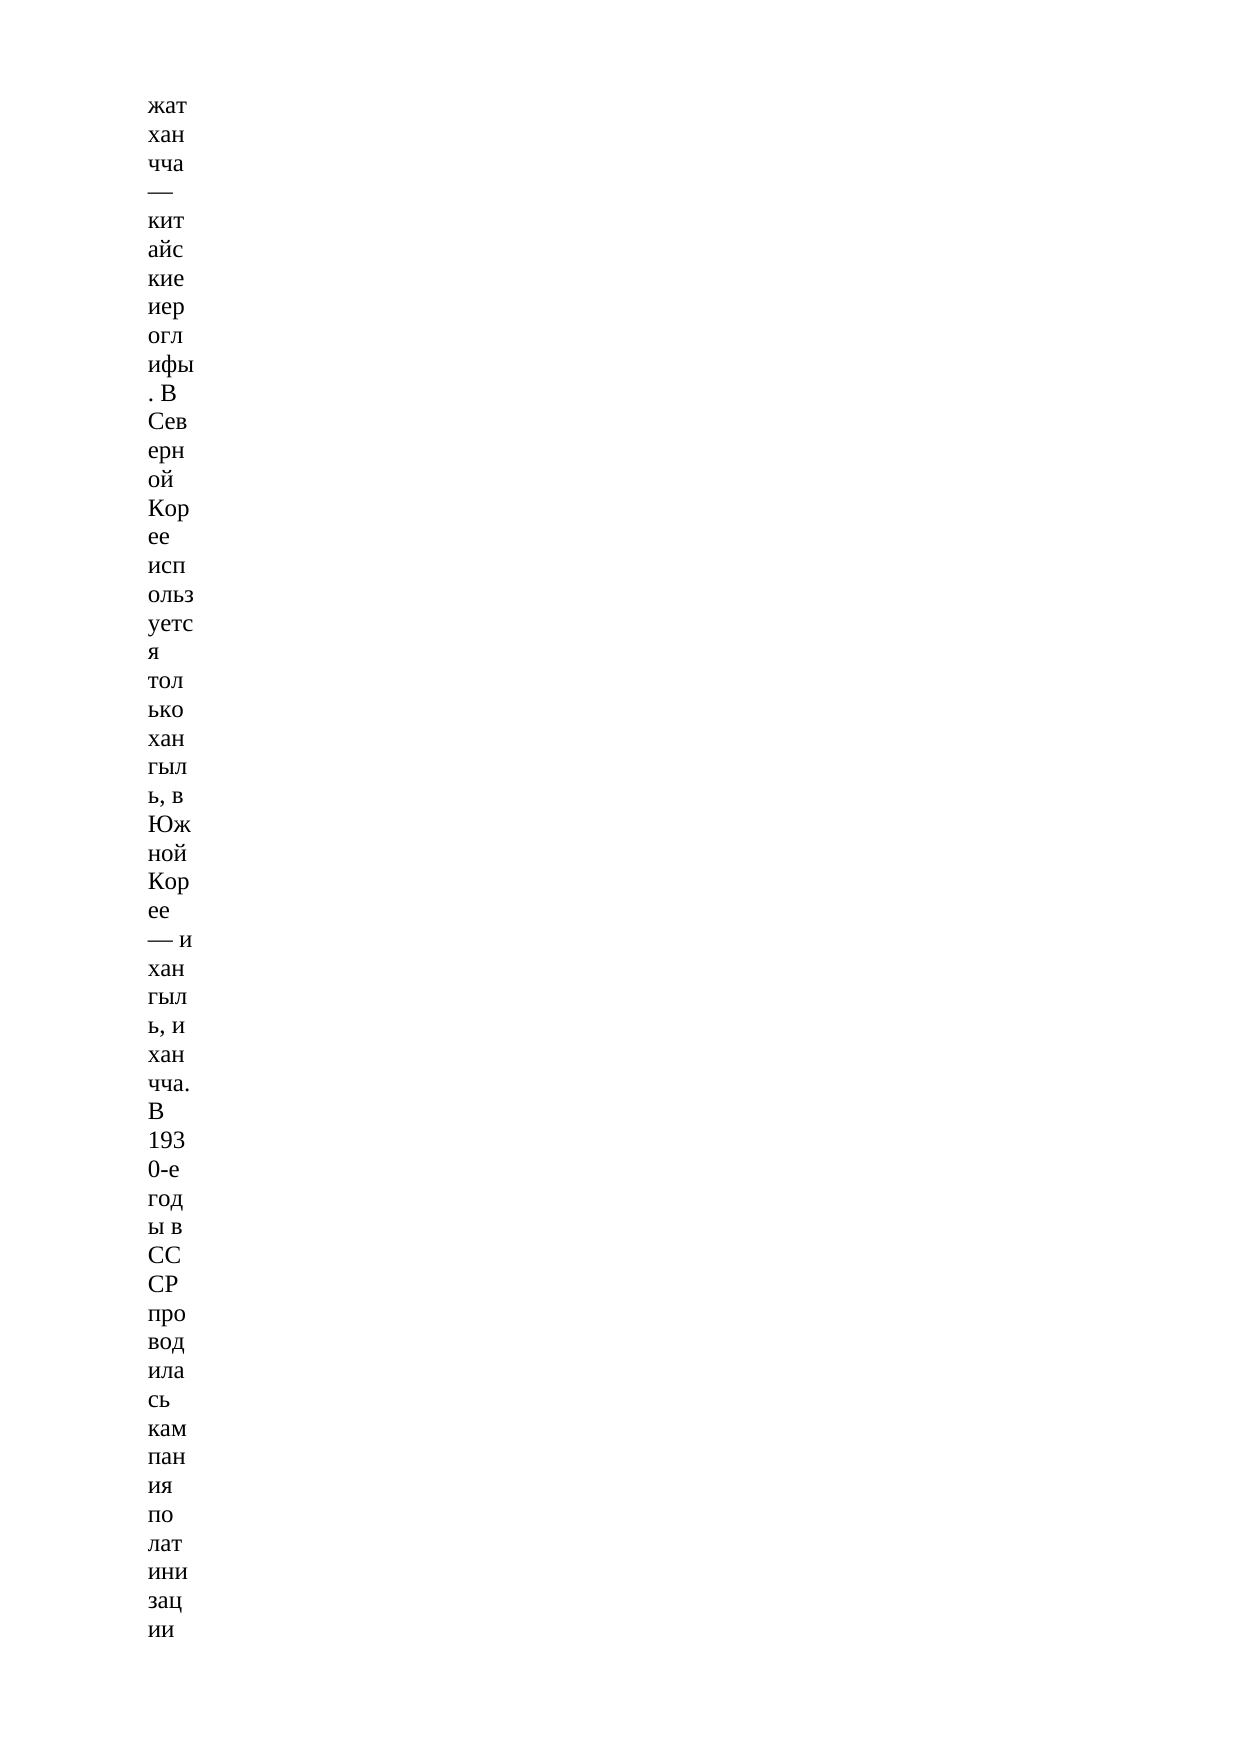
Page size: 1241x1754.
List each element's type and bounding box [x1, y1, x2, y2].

table_header [146, 89, 196, 1644]
